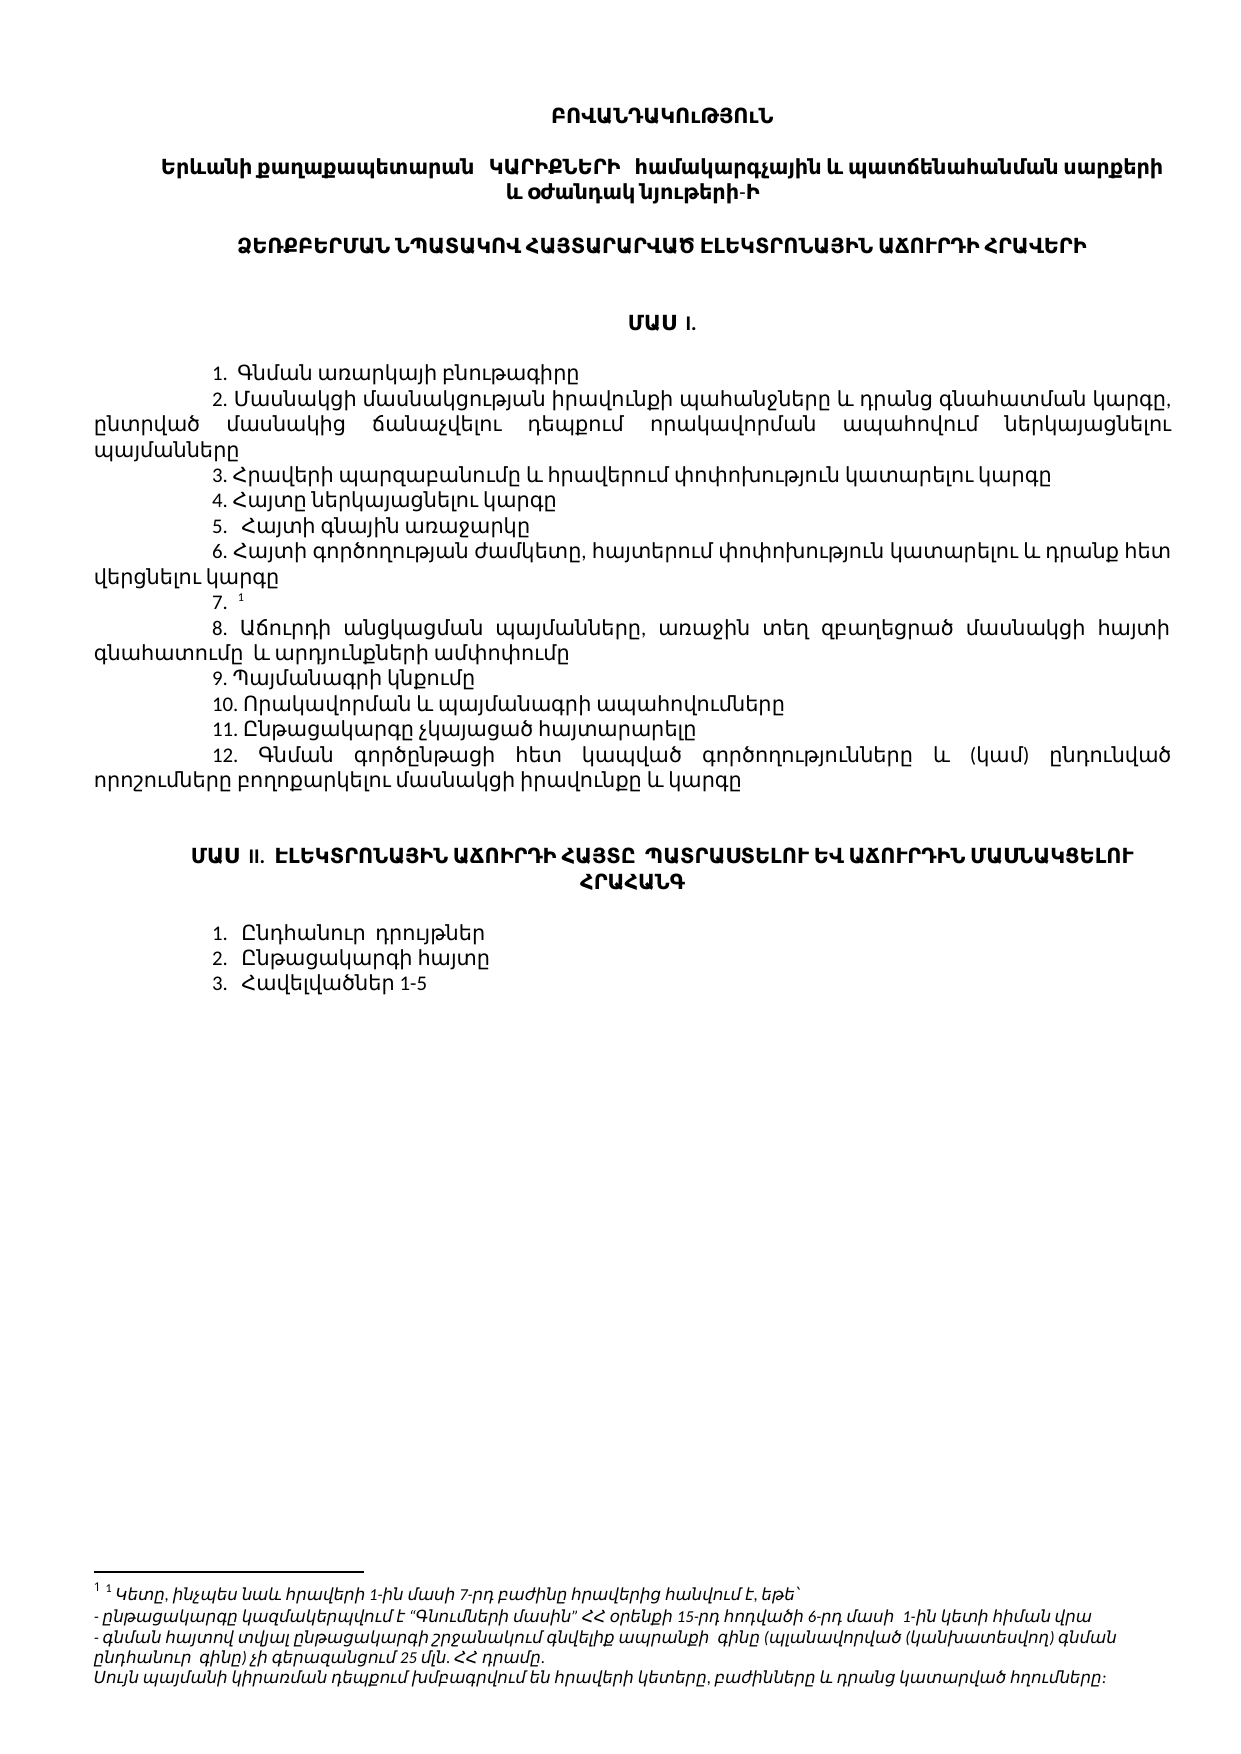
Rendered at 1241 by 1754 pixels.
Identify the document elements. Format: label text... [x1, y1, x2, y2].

text 5. Հայտի գնային առաջարկը [94, 513, 1171, 538]
text 1. Գնման առարկայի բնութագիրը [94, 361, 1171, 386]
text 3. Հավելվածներ 1-5 [94, 971, 1171, 996]
text 9. Պայմանագրի կնքումը [94, 666, 1171, 691]
text ՁԵՌՔԲԵՐՄԱՆ ՆՊԱՏԱԿՈՎ ՀԱՅՏԱՐԱՐՎԱԾ ԷԼԵԿՏՐՈՆԱՅԻՆ ԱՃՈՒՐԴԻ ՀՐԱՎԵՐԻ [94, 233, 1171, 259]
text 4. Հայտը ներկայացնելու կարգը [94, 488, 1171, 513]
text 7. 1 [94, 589, 1171, 615]
text 8. Աճուրդի անցկացման պայմանները, առաջին տեղ զբաղեցրած մասնակցի հայտի գնահատումը և արդյունքների ամփոփումը [94, 615, 1171, 666]
text 11. Ընթացակարգը չկայացած հայտարարելը [94, 716, 1171, 742]
text 12. Գնման գործընթացի հետ կապված գործողությունները և (կամ) ընդունված որոշումները բողոքարկելու մասնակցի իրավունքը և կարգը [94, 742, 1171, 793]
text ՄԱՍ II. ԷԼԵԿՏՐՈՆԱՅԻՆ ԱՃՈԻՐԴԻ ՀԱՅՏԸ ՊԱՏՐԱՍՏԵԼՈՒ ԵՎ ԱՃՈՒՐԴԻՆ ՄԱՍՆԱԿՑԵԼՈՒ ՀՐԱՀԱՆԳ [94, 843, 1171, 894]
text Երևանի քաղաքապետարան ԿԱՐԻՔՆԵՐԻ համակարգչային և պատճենահանման սարքերի և օժանդակ նյութերի-Ի [94, 154, 1171, 205]
text 2. Ընթացակարգի հայտը [94, 945, 1171, 971]
text ՄԱՍ I. [94, 310, 1171, 335]
text 1. Ընդհանուր դրույթներ [94, 920, 1171, 945]
text 10. Որակավորման և պայմանագրի ապահովումները [94, 691, 1171, 716]
text ԲՈՎԱՆԴԱԿՈւԹՅՈւՆ [94, 103, 1171, 128]
text 3. Հրավերի պարզաբանումը և հրավերում փոփոխություն կատարելու կարգը [94, 462, 1171, 488]
text 6. Հայտի գործողության ժամկետը, հայտերում փոփոխություն կատարելու և դրանք հետ վերցնելու կարգը [94, 538, 1171, 589]
text 2. Մասնակցի մասնակցության իրավունքի պահանջները և դրանց գնահատման կարգը, ընտրված մասնակից ճանաչվելու դեպքում որակավորման ապահովում ներկայացնելու պայմանները [94, 386, 1171, 462]
